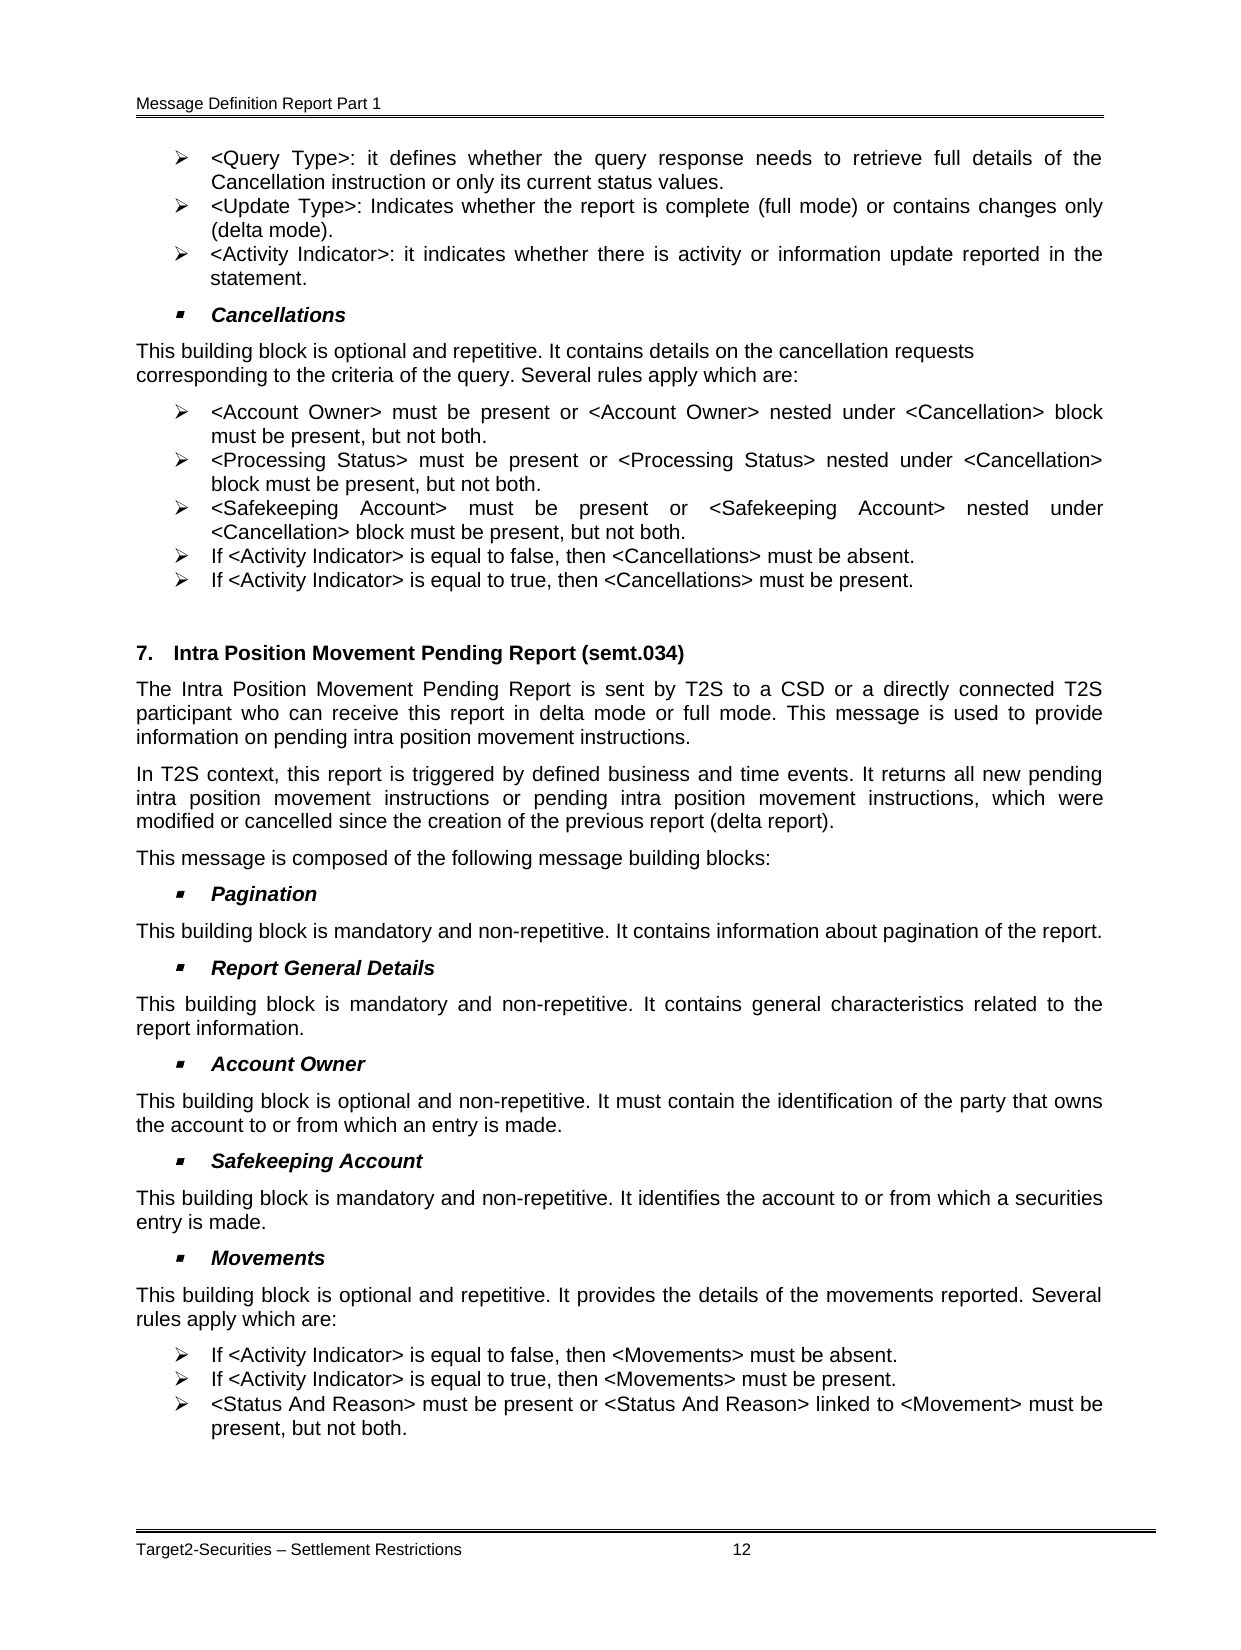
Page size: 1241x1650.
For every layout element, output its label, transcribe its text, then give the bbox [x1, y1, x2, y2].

text This building block is mandatory and non-repetitive. It identifies the account to or from which a securities entry is made. [136, 1186, 1104, 1234]
list If <Activity Indicator> is equal to true, then <Movements> must be present. [173, 1367, 1104, 1391]
text This building block is mandatory and non-repetitive. It contains information about pagination of the report. [136, 919, 1104, 943]
list <Account Owner> must be present or <Account Owner> nested under <Cancellation> block must be present, but not both. [173, 399, 1104, 447]
list Report General Details [173, 955, 1104, 979]
list Cancellations [173, 302, 1104, 327]
list <Processing Status> must be present or <Processing Status> nested under <Cancellation> block must be present, but not both. [173, 447, 1104, 496]
text In T2S context, this report is triggered by defined business and time events. It returns all new pending intra position movement instructions or pending intra position movement instructions, which were modified or cancelled since the creation of the previous report (delta report). [136, 761, 1104, 833]
list Movements [173, 1246, 1104, 1270]
list <Update Type>: Indicates whether the report is complete (full mode) or contains changes only (delta mode). [173, 194, 1104, 242]
text This building block is mandatory and non-repetitive. It contains general characteristics related to the report information. [136, 992, 1104, 1040]
list Pagination [173, 882, 1104, 906]
text This building block is optional and repetitive. It contains details on the cancellation requests corresponding to the criteria of the query. Several rules apply which are: [136, 339, 1104, 387]
text The Intra Position Movement Pending Report is sent by T2S to a CSD or a directly connected T2S participant who can receive this report in delta mode or full mode. This message is used to provide information on pending intra position movement instructions. [136, 677, 1104, 749]
list <Safekeeping Account> must be present or <Safekeeping Account> nested under <Cancellation> block must be present, but not both. [173, 496, 1104, 543]
list <Status And Reason> must be present or <Status And Reason> linked to <Movement> must be present, but not both. [173, 1391, 1104, 1439]
list Account Owner [173, 1052, 1104, 1076]
list If <Activity Indicator> is equal to false, then <Cancellations> must be absent. [173, 543, 1104, 568]
list If <Activity Indicator> is equal to false, then <Movements> must be absent. [173, 1343, 1104, 1367]
list Intra Position Movement Pending Report (semt.034) [136, 641, 1104, 664]
text This message is composed of the following message building blocks: [136, 846, 1104, 870]
list <Query Type>: it defines whether the query response needs to retrieve full details of the Cancellation instruction or only its current status values. [173, 146, 1104, 194]
text This building block is optional and repetitive. It provides the details of the movements reported. Several rules apply which are: [136, 1283, 1104, 1331]
text This building block is optional and non-repetitive. It must contain the identification of the party that owns the account to or from which an entry is made. [136, 1089, 1104, 1137]
list <Activity Indicator>: it indicates whether there is activity or information update reported in the statement. [173, 242, 1104, 290]
list If <Activity Indicator> is equal to true, then <Cancellations> must be present. [173, 568, 1104, 592]
list Safekeeping Account [173, 1149, 1104, 1173]
